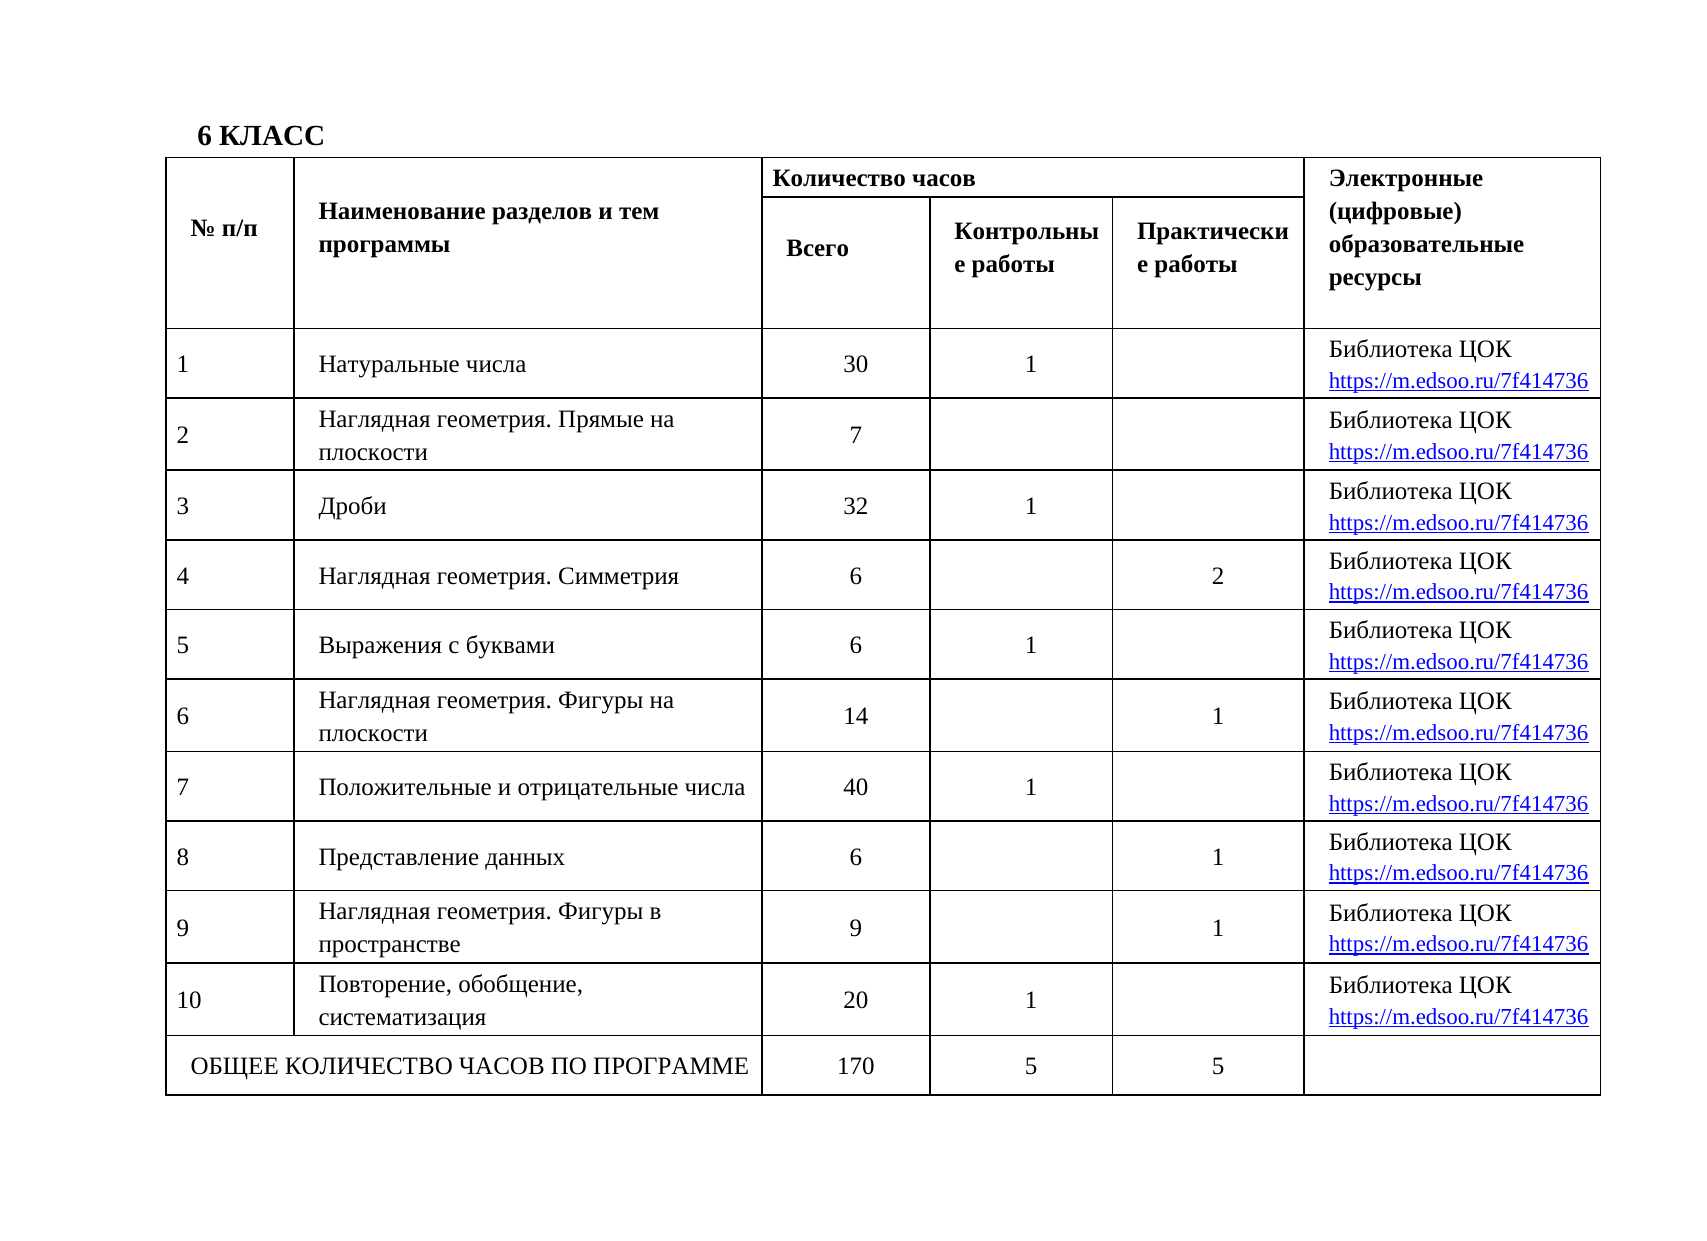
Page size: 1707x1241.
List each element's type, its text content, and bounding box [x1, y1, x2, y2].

table_cell [931, 891, 1112, 962]
table_cell [931, 822, 1112, 890]
table_cell 9 [167, 891, 293, 962]
table_cell 7 [763, 399, 929, 469]
table_cell [931, 541, 1112, 608]
table_cell 9 [763, 891, 929, 962]
table_cell Повторение, обобщение, систематизация [295, 964, 761, 1034]
table_cell 10 [167, 964, 293, 1034]
table_cell 1 [931, 610, 1112, 678]
table_cell ОБЩЕЕ КОЛИЧЕСТВО ЧАСОВ ПО ПРОГРАММЕ [167, 1036, 761, 1094]
table_cell [931, 680, 1112, 751]
table_cell Библиотека ЦОК https://m.edsoo.ru/7f414736 [1305, 822, 1600, 890]
table_cell 6 [763, 610, 929, 678]
table_cell Библиотека ЦОК https://m.edsoo.ru/7f414736 [1305, 329, 1600, 397]
table_cell 5 [1113, 1036, 1303, 1094]
table_cell Библиотека ЦОК https://m.edsoo.ru/7f414736 [1305, 471, 1600, 539]
table_cell Библиотека ЦОК https://m.edsoo.ru/7f414736 [1305, 680, 1600, 751]
table_cell 20 [763, 964, 929, 1034]
table_cell [1113, 329, 1303, 397]
table_cell Натуральные числа [295, 329, 761, 397]
table_cell [1113, 610, 1303, 678]
table_cell 1 [1113, 822, 1303, 890]
table_cell 2 [167, 399, 293, 469]
table_cell Выражения с буквами [295, 610, 761, 678]
table_cell 2 [1113, 541, 1303, 608]
table_cell 1 [931, 964, 1112, 1034]
table_header Количество часов [763, 158, 1303, 196]
table_cell [1305, 1036, 1600, 1094]
table_cell 3 [167, 471, 293, 539]
table_cell 5 [167, 610, 293, 678]
table_cell 8 [167, 822, 293, 890]
table_cell Библиотека ЦОК https://m.edsoo.ru/7f414736 [1305, 752, 1600, 820]
table_cell 7 [167, 752, 293, 820]
table_cell [1113, 471, 1303, 539]
table_cell 1 [1113, 891, 1303, 962]
table_cell [1113, 964, 1303, 1034]
table_cell [1113, 752, 1303, 820]
table_cell 32 [763, 471, 929, 539]
table_cell Всего [763, 198, 929, 327]
table_header Наименование разделов и тем программы [295, 158, 761, 327]
table_cell 170 [763, 1036, 929, 1094]
table_cell 1 [167, 329, 293, 397]
table_cell Наглядная геометрия. Фигуры в пространстве [295, 891, 761, 962]
table_cell Библиотека ЦОК https://m.edsoo.ru/7f414736 [1305, 399, 1600, 469]
table_cell Библиотека ЦОК https://m.edsoo.ru/7f414736 [1305, 891, 1600, 962]
table_cell Библиотека ЦОК https://m.edsoo.ru/7f414736 [1305, 610, 1600, 678]
table_cell 1 [931, 329, 1112, 397]
table_cell 30 [763, 329, 929, 397]
table_cell Положительные и отрицательные числа [295, 752, 761, 820]
table_cell [1113, 399, 1303, 469]
table_cell Представление данных [295, 822, 761, 890]
table_cell 6 [763, 541, 929, 608]
table_cell Дроби [295, 471, 761, 539]
table_cell 6 [763, 822, 929, 890]
table_cell 1 [931, 752, 1112, 820]
table_cell Практические работы [1113, 198, 1303, 327]
table_cell Библиотека ЦОК https://m.edsoo.ru/7f414736 [1305, 541, 1600, 608]
table_cell Контрольные работы [931, 198, 1112, 327]
table_cell Наглядная геометрия. Прямые на плоскости [295, 399, 761, 469]
table_cell 40 [763, 752, 929, 820]
table_cell 4 [167, 541, 293, 608]
table_header Электронные (цифровые) образовательные ресурсы [1305, 158, 1600, 327]
table_cell Библиотека ЦОК https://m.edsoo.ru/7f414736 [1305, 964, 1600, 1034]
table_cell Наглядная геометрия. Фигуры на плоскости [295, 680, 761, 751]
table_header № п/п [167, 158, 293, 327]
table_cell 5 [931, 1036, 1112, 1094]
table_cell Наглядная геометрия. Симметрия [295, 541, 761, 608]
table_cell [931, 399, 1112, 469]
text 6 КЛАСС [190, 118, 1618, 152]
table_cell 14 [763, 680, 929, 751]
table_cell 1 [1113, 680, 1303, 751]
table_cell 1 [931, 471, 1112, 539]
table_cell 6 [167, 680, 293, 751]
